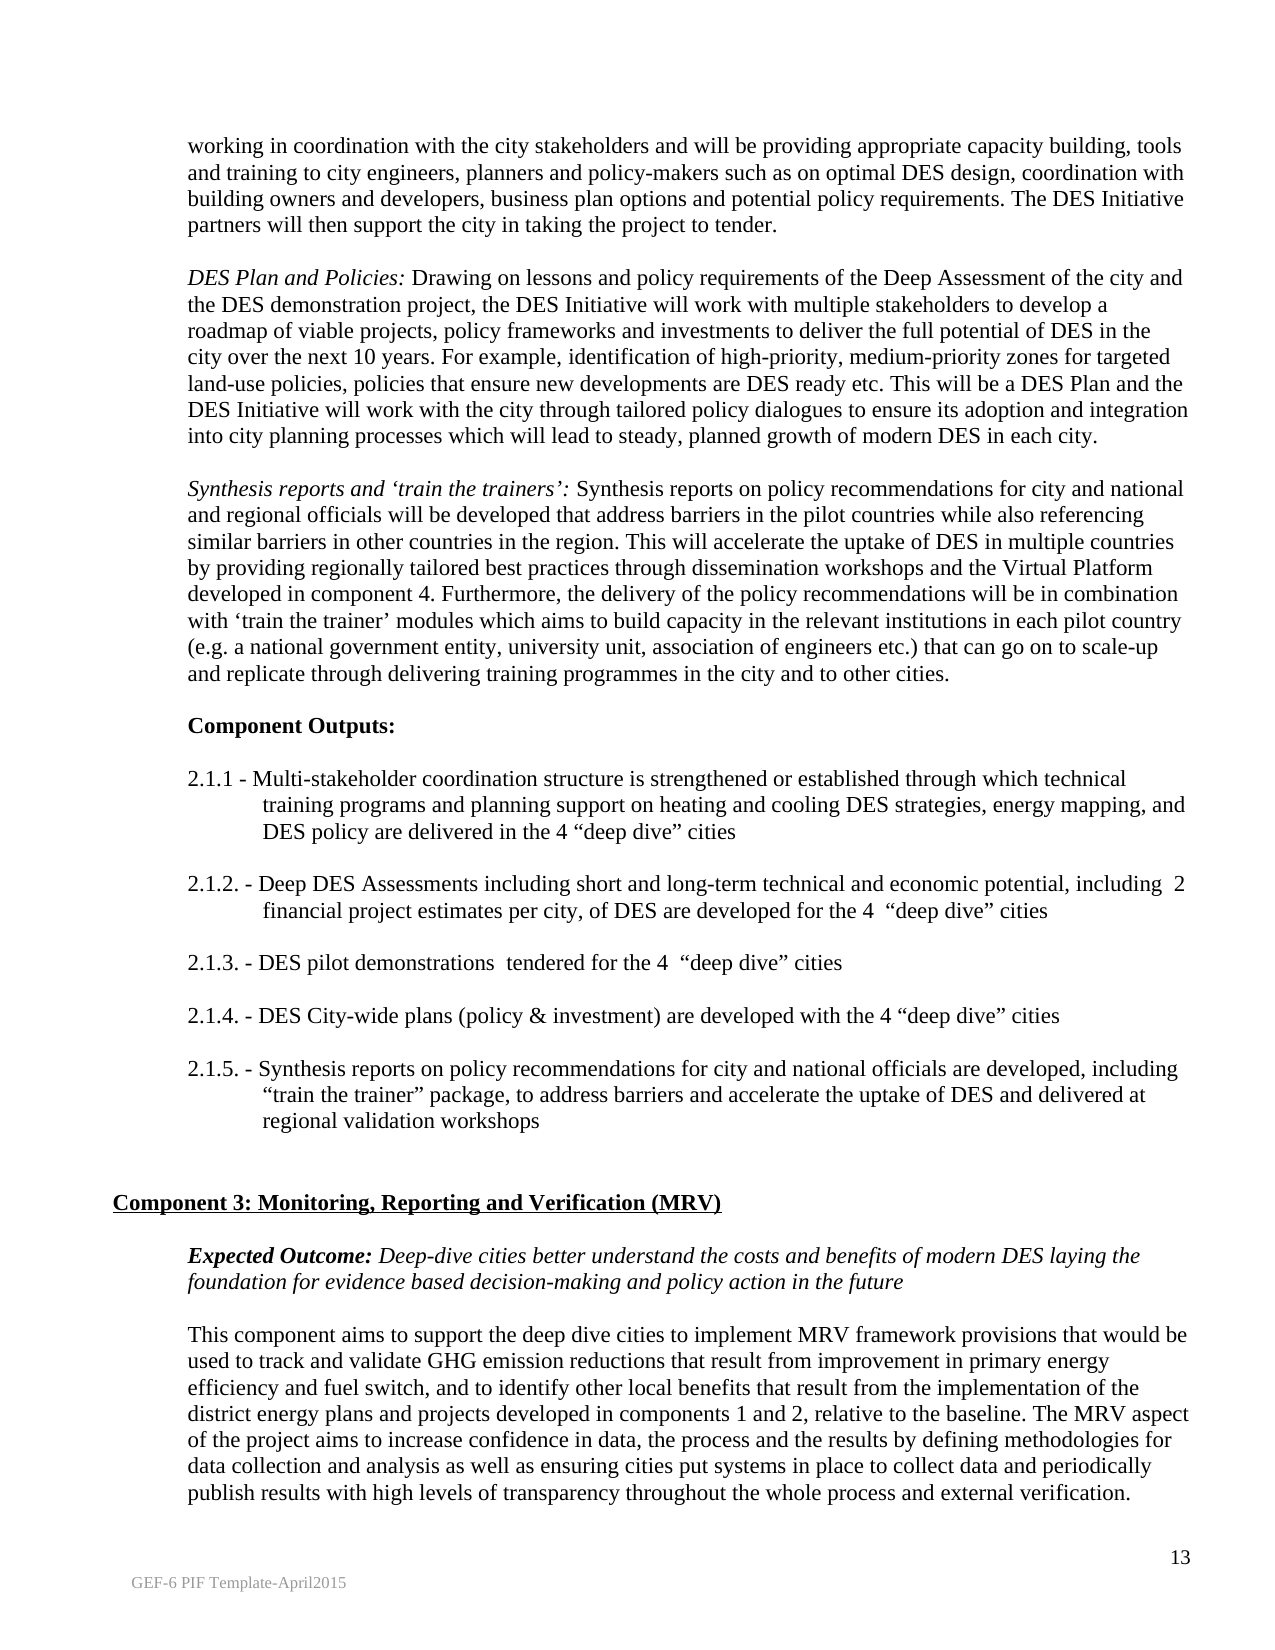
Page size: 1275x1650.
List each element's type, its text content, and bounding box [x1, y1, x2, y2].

text Component Outputs: [187, 712, 1191, 739]
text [187, 1321, 1191, 1505]
text Expected Outcome: Deep-dive cities better understand the costs and benefits of modern DES laying the foundation for evidence based decision-making and policy action in the future [187, 1242, 1191, 1294]
text Synthesis reports and ‘train the trainers’: Synthesis reports on policy recommendations for city and national and regional officials will be developed that address barriers in the pilot countries while also referencing similar barriers in other countries in the region. This will accelerate the uptake of DES in multiple countries by providing regionally tailored best practices through dissemination workshops and the Virtual Platform developed in component 4. Furthermore, the delivery of the policy recommendations will be in combination with ‘train the trainer’ modules which aims to build capacity in the relevant institutions in each pilot country (e.g. a national government entity, university unit, association of engineers etc.) that can go on to scale-up and replicate through delivering training programmes in the city and to other cities. [187, 475, 1191, 686]
text 2.1.4. - DES City-wide plans (policy & investment) are developed with the 4 “deep dive” cities [187, 1002, 1191, 1028]
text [187, 132, 1191, 238]
text 2.1.1 - Multi-stakeholder coordination structure is strengthened or established through which technical training programs and planning support on heating and cooling DES strategies, energy mapping, and DES policy are delivered in the 4 “deep dive” cities [187, 765, 1191, 844]
text 2.1.5. - Synthesis reports on policy recommendations for city and national officials are developed, including “train the trainer” package, to address barriers and accelerate the uptake of DES and delivered at regional validation workshops [187, 1055, 1191, 1134]
text DES Plan and Policies: Drawing on lessons and policy requirements of the Deep Assessment of the city and the DES demonstration project, the DES Initiative will work with multiple stakeholders to develop a roadmap of viable projects, policy frameworks and investments to deliver the full potential of DES in the city over the next 10 years. For example, identification of high-priority, medium-priority zones for targeted land-use policies, policies that ensure new developments are DES ready etc. This will be a DES Plan and the DES Initiative will work with the city through tailored policy dialogues to ensure its adoption and integration into city planning processes which will lead to steady, planned growth of modern DES in each city. [187, 264, 1191, 449]
text 2.1.3. - DES pilot demonstrations tendered for the 4 “deep dive” cities [187, 949, 1191, 976]
text 2.1.2. - Deep DES Assessments including short and long-term technical and economic potential, including 2 financial project estimates per city, of DES are developed for the 4 “deep dive” cities [187, 870, 1191, 923]
text Component 3: Monitoring, Reporting and Verification (MRV) [112, 1189, 1191, 1215]
